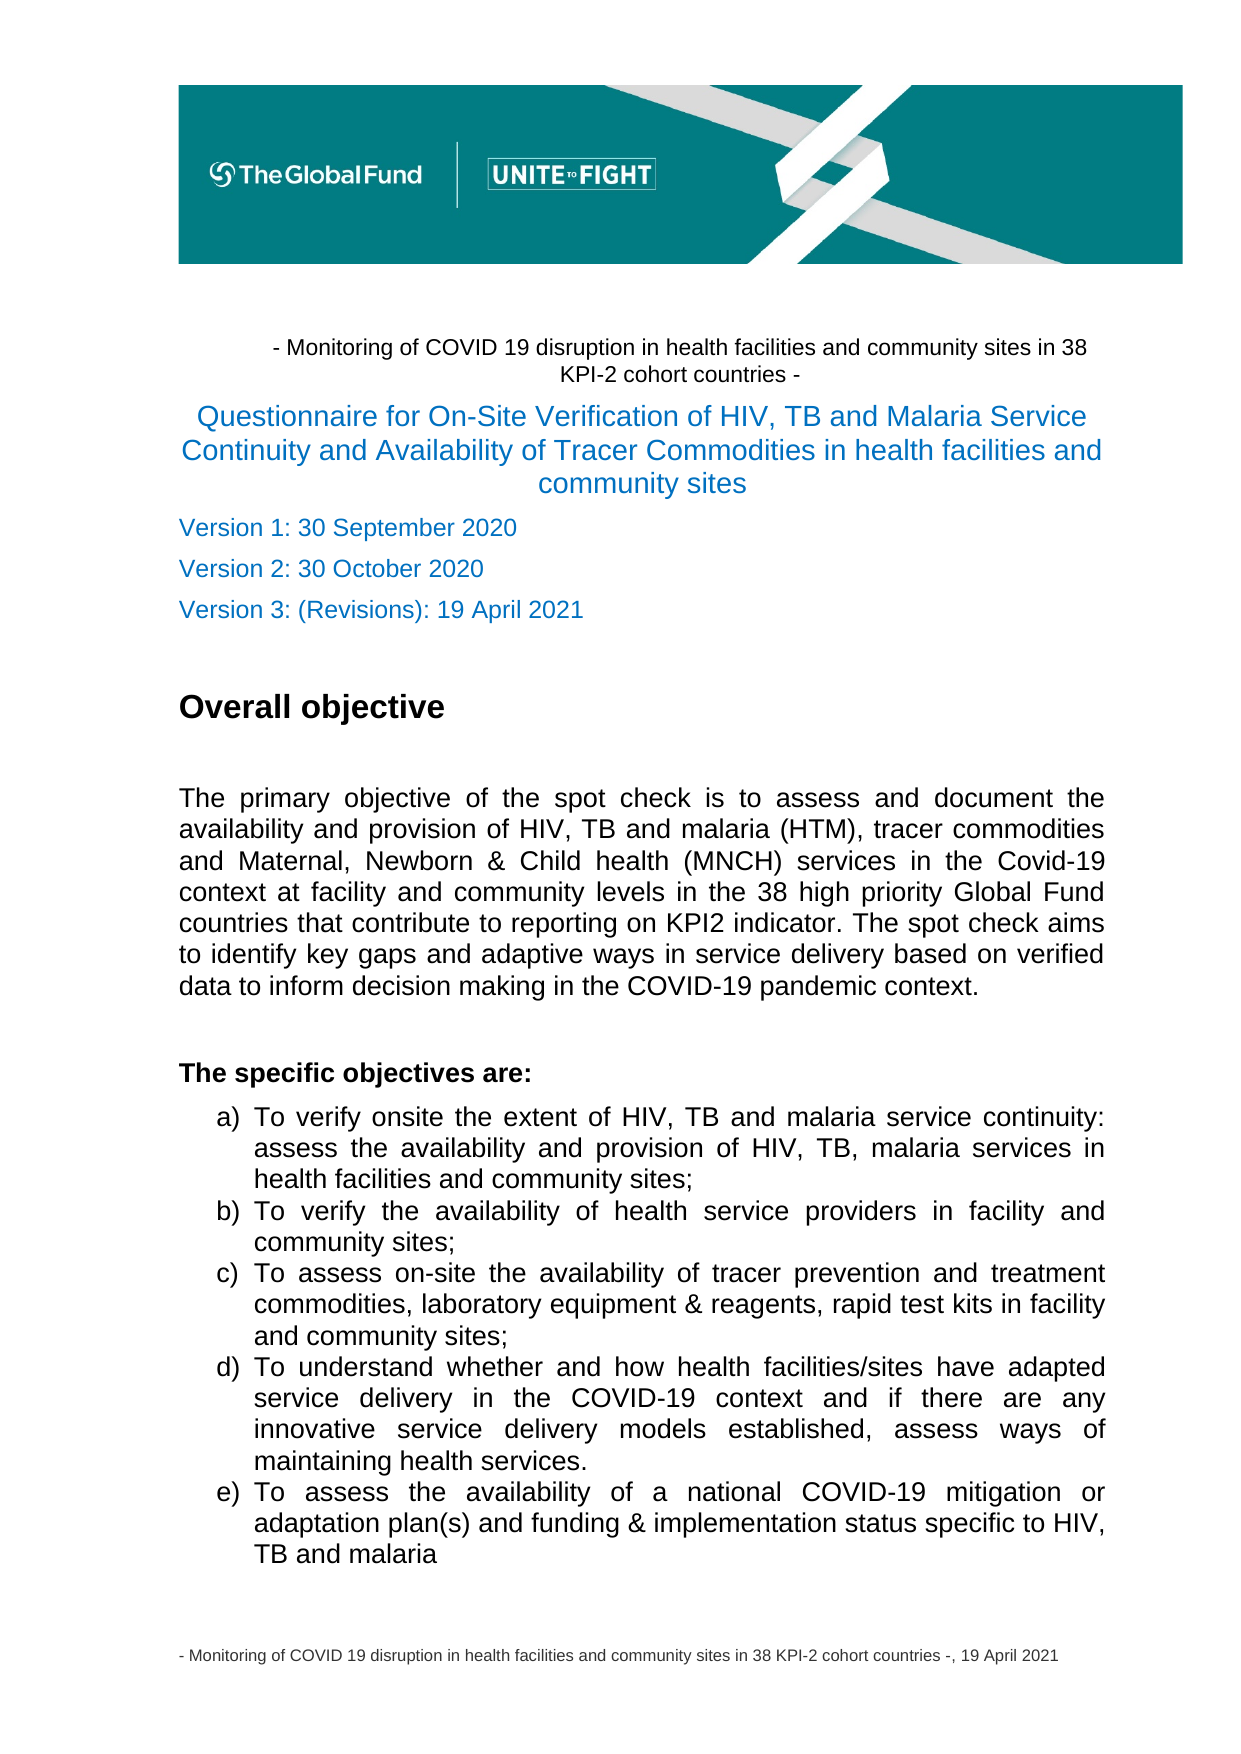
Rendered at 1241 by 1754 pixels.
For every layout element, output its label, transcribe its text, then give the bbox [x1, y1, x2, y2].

text Version 1: 30 September 2020 [178, 513, 1106, 541]
text Version 2: 30 October 2020 [178, 554, 1106, 583]
list To verify the availability of health service providers in facility and community sites; [216, 1194, 1106, 1257]
text Overall objective [178, 687, 1106, 726]
text Version 3: (Revisions): 19 April 2021 [178, 595, 1106, 624]
picture [178, 85, 1183, 264]
list To verify onsite the extent of HIV, TB and malaria service continuity: assess the availability and provision of HIV, TB, malaria services in health facilities and community sites; [216, 1101, 1106, 1194]
text The specific objectives are: [178, 1057, 1106, 1088]
text The primary objective of the spot check is to assess and document the availability and provision of HIV, TB and malaria (HTM), tracer commodities and Maternal, Newborn & Child health (MNCH) services in the Covid-19 context at facility and community levels in the 38 high priority Global Fund countries that contribute to reporting on KPI2 indicator. The spot check aims to identify key gaps and adaptive ways in service delivery based on verified data to inform decision making in the COVID-19 pandemic context. [178, 782, 1106, 1001]
list To understand whether and how health facilities/sites have adapted service delivery in the COVID-19 context and if there are any innovative service delivery models established, assess ways of maintaining health services. [216, 1351, 1106, 1476]
list To assess the availability of a national COVID-19 mitigation or adaptation plan(s) and funding & implementation status specific to HIV, TB and malaria [216, 1476, 1106, 1569]
text Questionnaire for On-Site Verification of HIV, TB and Malaria Service Continuity and Availability of Tracer Commodities in health facilities and community sites [178, 399, 1106, 500]
list To assess on-site the availability of tracer prevention and treatment commodities, laboratory equipment & reagents, rapid test kits in facility and community sites; [216, 1257, 1106, 1351]
